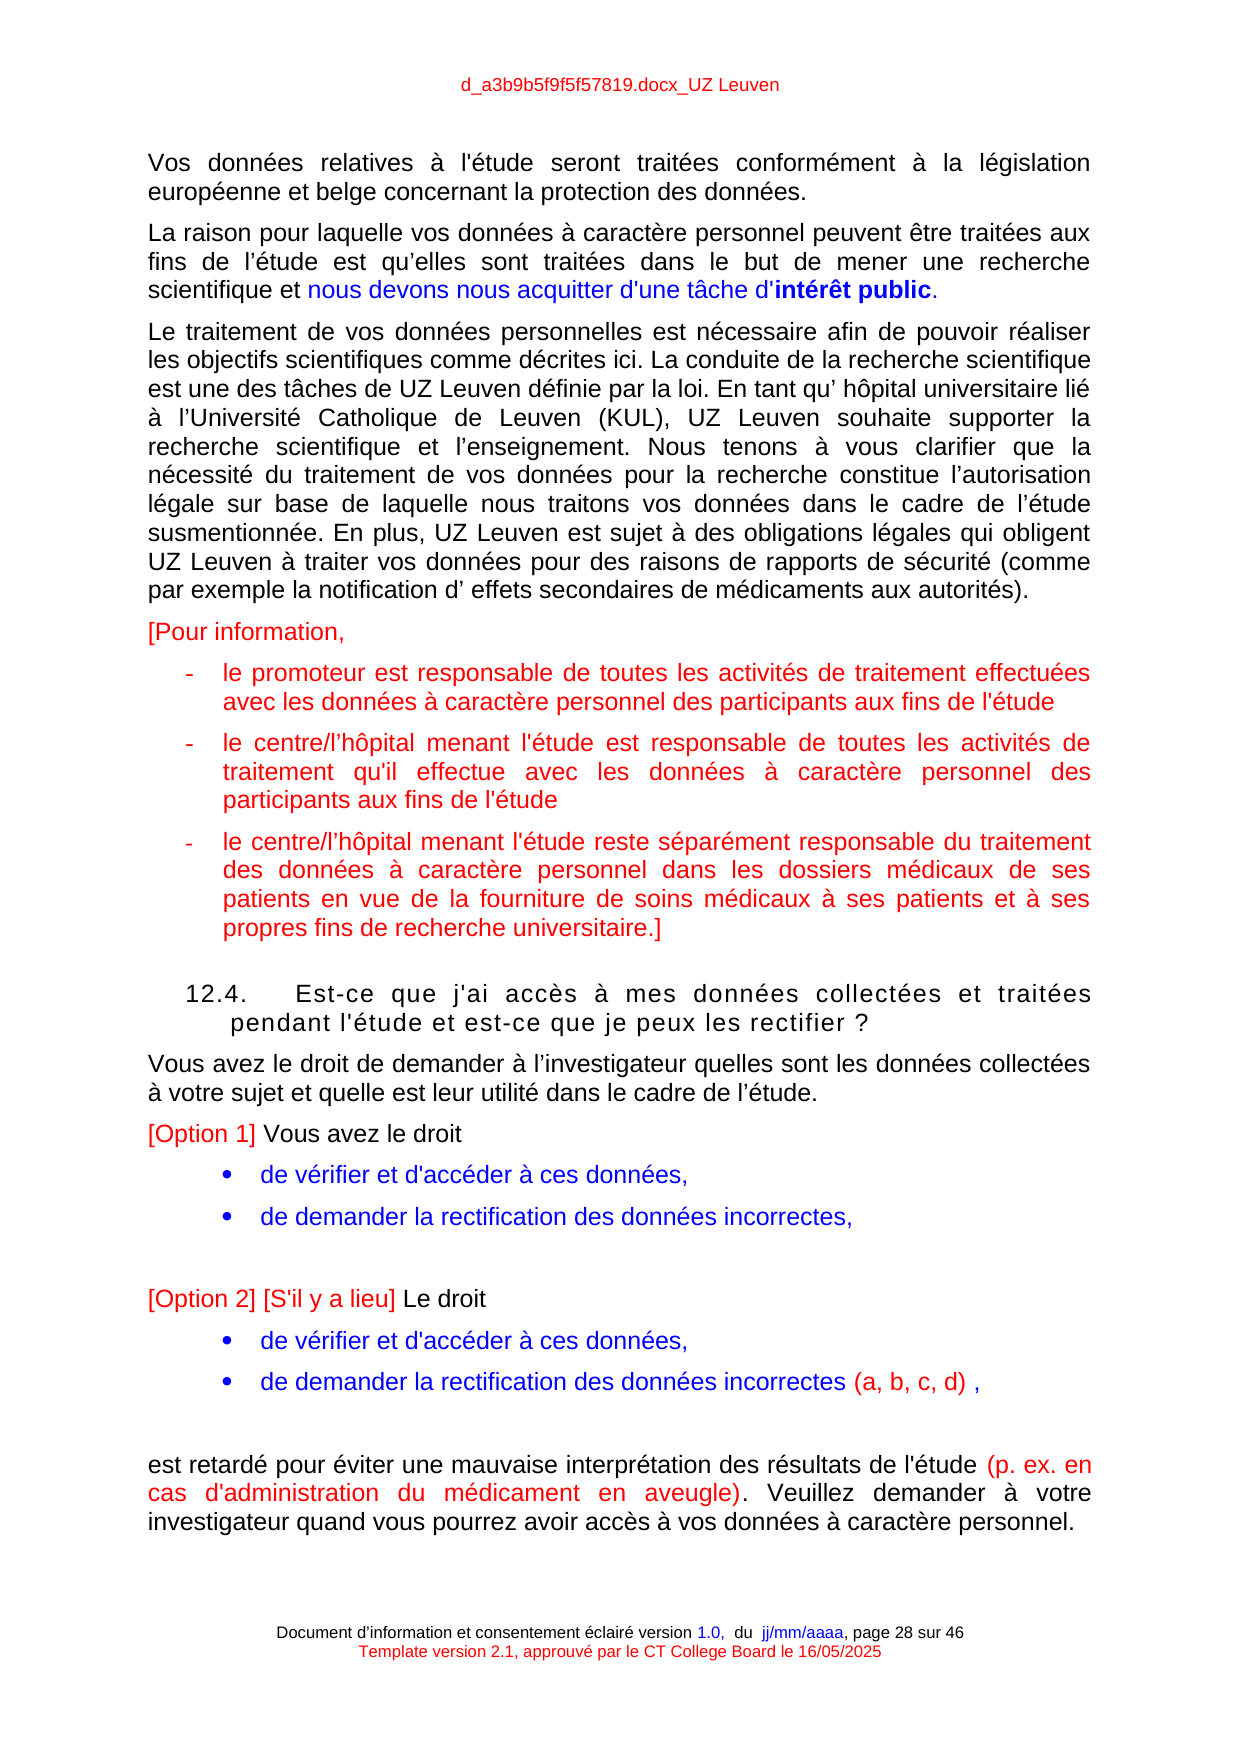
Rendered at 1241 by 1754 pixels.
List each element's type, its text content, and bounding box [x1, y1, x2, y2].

list de vérifier et d'accéder à ces données, [223, 1326, 1092, 1354]
text Le traitement de vos données personnelles est nécessaire afin de pouvoir réaliser les objectifs scientifiques comme décrites ici. La conduite de la recherche scientifique est une des tâches de UZ Leuven définie par la loi. En tant qu’ hôpital universitaire lié à l’Université Catholique de Leuven (KUL), UZ Leuven souhaite supporter la recherche scientifique et l’enseignement. Nous tenons à vous clarifier que la nécessité du traitement de vos données pour la recherche constitue l’autorisation légale sur base de laquelle nous traitons vos données dans le cadre de l’étude susmentionnée. En plus, UZ Leuven est sujet à des obligations légales qui obligent UZ Leuven à traiter vos données pour des raisons de rapports de sécurité (comme par exemple la notification d’ effets secondaires de médicaments aux autorités). [148, 316, 1092, 604]
list le centre/l’hôpital menant l'étude est responsable de toutes les activités de traitement qu'il effectue avec les données à caractère personnel des participants aux fins de l'étude [185, 728, 1092, 814]
text Vous avez le droit de demander à l’investigateur quelles sont les données collectées à votre sujet et quelle est leur utilité dans le cadre de l’étude. [148, 1049, 1092, 1107]
text [Option 2] [S'il y a lieu] Le droit [148, 1284, 1092, 1313]
text La raison pour laquelle vos données à caractère personnel peuvent être traitées aux fins de l’étude est qu’elles sont traitées dans le but de mener une recherche scientifique et nous devons nous acquitter d'une tâche d'intérêt public. [148, 218, 1092, 304]
text [Option 1] Vous avez le droit [148, 1119, 1092, 1148]
subtitle Est-ce que j'ai accès à mes données collectées et traitées pendant l'étude et est-ce que je peux les rectifier ? [185, 979, 1092, 1037]
list le centre/l’hôpital menant l'étude reste séparément responsable du traitement des données à caractère personnel dans les dossiers médicaux de ses patients en vue de la fourniture de soins médicaux à ses patients et à ses propres fins de recherche universitaire.] [185, 827, 1092, 942]
text est retardé pour éviter une mauvaise interprétation des résultats de l'étude (p. ex. en cas d'administration du médicament en aveugle). Veuillez demander à votre investigateur quand vous pourrez avoir accès à vos données à caractère personnel. [148, 1449, 1092, 1536]
list de vérifier et d'accéder à ces données, [223, 1160, 1092, 1189]
text Vos données relatives à l'étude seront traitées conformément à la législation européenne et belge concernant la protection des données. [148, 148, 1092, 205]
list le promoteur est responsable de toutes les activités de traitement effectuées avec les données à caractère personnel des participants aux fins de l'étude [185, 658, 1092, 715]
list de demander la rectification des données incorrectes, [223, 1202, 1092, 1231]
text [Pour information, [148, 616, 1092, 645]
list de demander la rectification des données incorrectes (a, b, c, d) , [223, 1367, 1092, 1396]
